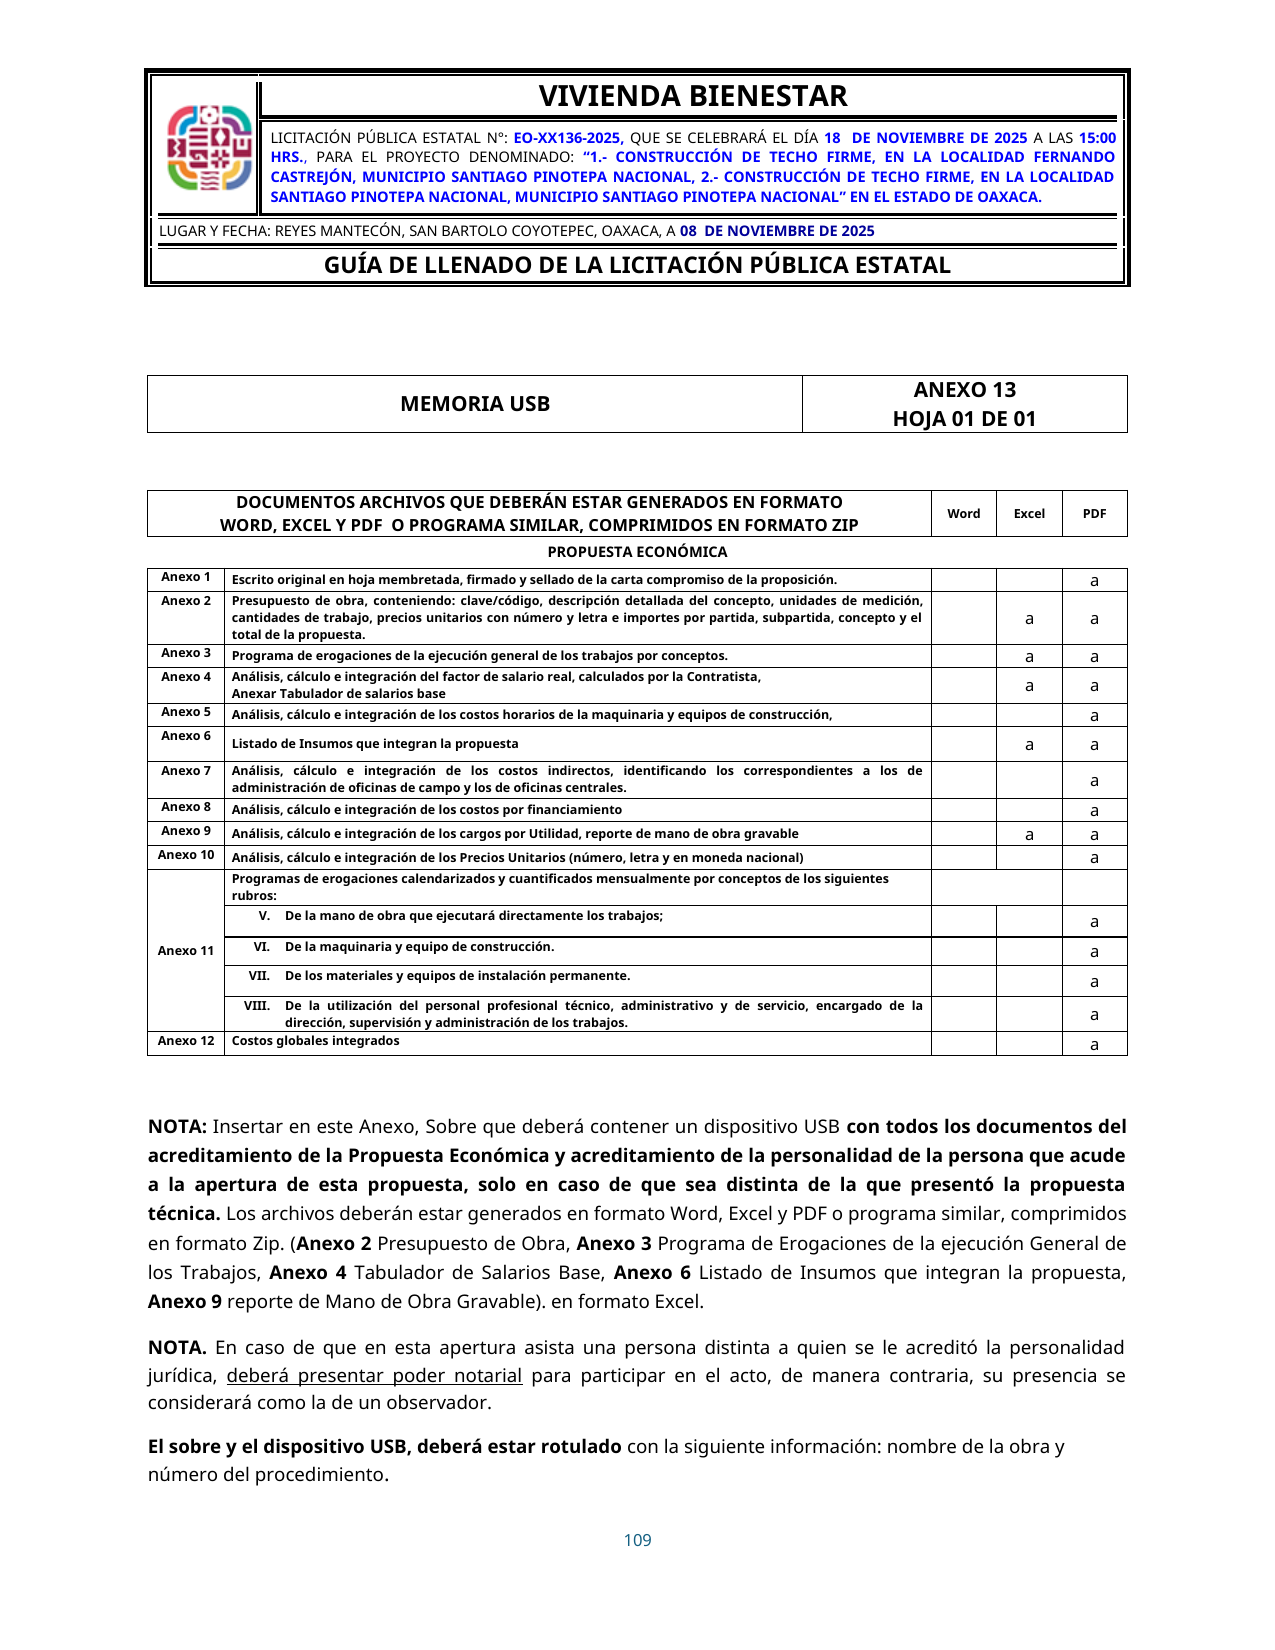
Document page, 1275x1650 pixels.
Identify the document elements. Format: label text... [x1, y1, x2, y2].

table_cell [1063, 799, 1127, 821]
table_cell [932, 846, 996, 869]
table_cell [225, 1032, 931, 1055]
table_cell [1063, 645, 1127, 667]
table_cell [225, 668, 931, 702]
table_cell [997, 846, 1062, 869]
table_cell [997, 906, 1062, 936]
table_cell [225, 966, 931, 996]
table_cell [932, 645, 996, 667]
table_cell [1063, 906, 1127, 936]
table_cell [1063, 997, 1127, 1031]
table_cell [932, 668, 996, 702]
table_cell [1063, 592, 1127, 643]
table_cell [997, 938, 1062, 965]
text El sobre y el dispositivo USB, deberá estar rotulado con la siguiente información: nombre de la obra y número del procedimiento. [148, 1434, 1127, 1488]
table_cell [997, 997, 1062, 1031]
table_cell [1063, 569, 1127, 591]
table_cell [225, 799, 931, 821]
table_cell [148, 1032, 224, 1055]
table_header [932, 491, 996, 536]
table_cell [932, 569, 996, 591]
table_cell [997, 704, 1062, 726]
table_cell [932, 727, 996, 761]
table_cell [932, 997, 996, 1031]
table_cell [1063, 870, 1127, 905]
text NOTA. En caso de que en esta apertura asista una persona distinta a quien se le acreditó la personalidad jurídica, deberá presentar poder notarial para participar en el acto, de manera contraria, su presencia se considerará como la de un observador. [148, 1334, 1127, 1415]
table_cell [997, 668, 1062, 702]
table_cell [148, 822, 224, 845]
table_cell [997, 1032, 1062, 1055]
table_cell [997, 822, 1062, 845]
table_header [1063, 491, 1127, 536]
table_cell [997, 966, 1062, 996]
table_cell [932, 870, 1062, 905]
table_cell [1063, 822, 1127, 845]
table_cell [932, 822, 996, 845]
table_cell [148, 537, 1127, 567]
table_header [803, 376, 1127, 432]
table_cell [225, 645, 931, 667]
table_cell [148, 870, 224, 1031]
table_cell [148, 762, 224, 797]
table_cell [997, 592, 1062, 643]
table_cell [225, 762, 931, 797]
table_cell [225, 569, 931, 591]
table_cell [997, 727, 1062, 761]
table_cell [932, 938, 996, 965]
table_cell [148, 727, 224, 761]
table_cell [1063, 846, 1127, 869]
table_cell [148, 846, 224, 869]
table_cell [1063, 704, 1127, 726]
picture [156, 97, 256, 196]
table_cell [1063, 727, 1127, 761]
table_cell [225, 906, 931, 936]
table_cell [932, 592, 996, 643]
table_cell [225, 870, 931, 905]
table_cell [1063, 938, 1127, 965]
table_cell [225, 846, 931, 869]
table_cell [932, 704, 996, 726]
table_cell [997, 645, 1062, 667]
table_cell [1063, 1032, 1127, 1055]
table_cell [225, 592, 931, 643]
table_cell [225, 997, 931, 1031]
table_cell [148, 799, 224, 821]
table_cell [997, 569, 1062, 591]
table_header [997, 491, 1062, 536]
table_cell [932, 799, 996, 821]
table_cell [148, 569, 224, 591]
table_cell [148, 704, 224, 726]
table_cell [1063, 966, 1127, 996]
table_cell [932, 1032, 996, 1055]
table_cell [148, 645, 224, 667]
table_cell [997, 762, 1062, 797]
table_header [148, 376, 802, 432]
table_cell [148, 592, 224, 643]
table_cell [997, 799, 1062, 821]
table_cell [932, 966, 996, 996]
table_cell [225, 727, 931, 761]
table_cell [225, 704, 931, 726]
text NOTA: Insertar en este Anexo, Sobre que deberá contener un dispositivo USB con todos los documentos del acreditamiento de la Propuesta Económica y acreditamiento de la personalidad de la persona que acude a la apertura de esta propuesta, solo en caso de que sea distinta de la que presentó la propuesta técnica. Los archivos deberán estar generados en formato Word, Excel y PDF o programa similar, comprimidos en formato Zip. (Anexo 2 Presupuesto de Obra, Anexo 3 Programa de Erogaciones de la ejecución General de los Trabajos, Anexo 4 Tabulador de Salarios Base, Anexo 6 Listado de Insumos que integran la propuesta, Anexo 9 reporte de Mano de Obra Gravable). en formato Excel. [148, 1113, 1127, 1314]
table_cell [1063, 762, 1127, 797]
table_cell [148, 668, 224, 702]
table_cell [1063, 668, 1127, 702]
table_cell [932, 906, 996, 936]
picture [258, 97, 263, 196]
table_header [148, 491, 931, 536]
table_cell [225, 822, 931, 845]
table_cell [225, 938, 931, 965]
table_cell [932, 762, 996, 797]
